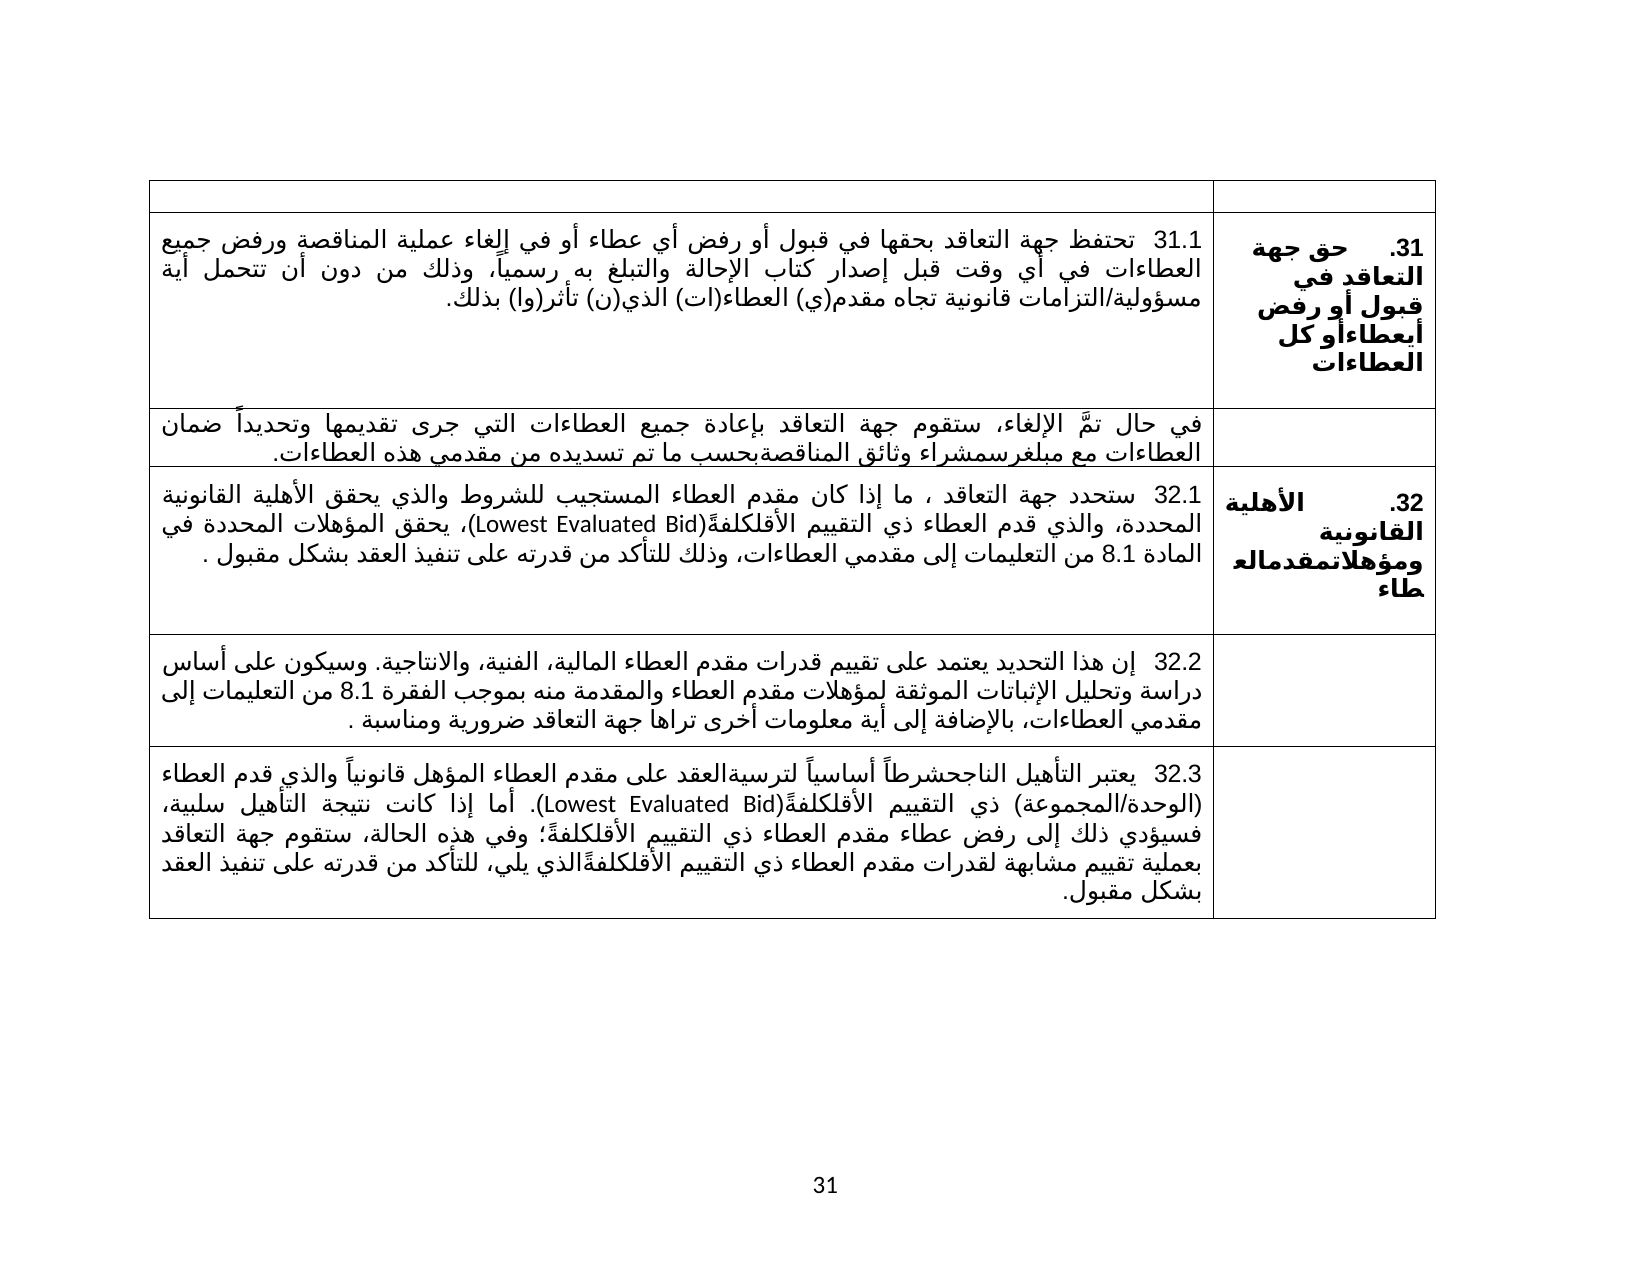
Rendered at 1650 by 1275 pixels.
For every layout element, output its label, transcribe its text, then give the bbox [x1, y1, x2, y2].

table_cell 32.3 يعتبر التأهيل الناجحشرطاً أساسياً لترسيةالعقد على مقدم العطاء المؤهل قانونياً والذي قدم العطاء (الوحدة/المجموعة) ذي التقييم الأقلكلفةً(Lowest Evaluated Bid). أما إذا كانت نتيجة التأهيل سلبية، فسيؤدي ذلك إلى رفض عطاء مقدم العطاء ذي التقييم الأقلكلفةً؛ وفي هذه الحالة، ستقوم جهة التعاقد بعملية تقييم مشابهة لقدرات مقدم العطاء ذي التقييم الأقلكلفةًالذي يلي، للتأكد من قدرته على تنفيذ العقد بشكل مقبول. [150, 747, 1213, 917]
table_cell 32. الأهلية القانونية ومؤهلاتمقدمالعطاء [1214, 467, 1435, 634]
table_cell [150, 181, 1213, 212]
table_cell [1214, 409, 1435, 466]
table_cell 31. حق جهة التعاقد في قبول أو رفض أيعطاءأو كل العطاءات [1214, 213, 1435, 408]
table_cell 31.1 تحتفظ جهة التعاقد بحقها في قبول أو رفض أي عطاء أو في إلغاء عملية المناقصة ورفض جميع العطاءات في أي وقت قبل إصدار كتاب الإحالة والتبلغ به رسمياً، وذلك من دون أن تتحمل أية مسؤولية/التزامات قانونية تجاه مقدم(ي) العطاء(ات) الذي(ن) تأثر(وا) بذلك. [150, 213, 1213, 408]
table_cell في حال تمَّ الإلغاء، ستقوم جهة التعاقد بإعادة جميع العطاءات التي جرى تقديمها وتحديداً ضمان العطاءات مع مبلغرسمشراء وثائق المناقصةبحسب ما تم تسديده من مقدمي هذه العطاءات. [150, 409, 1213, 466]
table_cell 32.1 ستحدد جهة التعاقد ، ما إذا كان مقدم العطاء المستجيب للشروط والذي يحقق الأهلية القانونية المحددة، والذي قدم العطاء ذي التقييم الأقلكلفةً(Lowest Evaluated Bid)، يحقق المؤهلات المحددة في المادة 8.1 من التعليمات إلى مقدمي العطاءات، وذلك للتأكد من قدرته على تنفيذ العقد بشكل مقبول . [150, 467, 1213, 634]
table_cell 32.2 إن هذا التحديد يعتمد على تقييم قدرات مقدم العطاء المالية، الفنية، والانتاجية. وسيكون على أساس دراسة وتحليل الإثباتات الموثقة لمؤهلات مقدم العطاء والمقدمة منه بموجب الفقرة 8.1 من التعليمات إلى مقدمي العطاءات، بالإضافة إلى أية معلومات أخرى تراها جهة التعاقد ضرورية ومناسبة . [150, 635, 1213, 746]
table_cell [1214, 635, 1435, 746]
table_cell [1214, 181, 1435, 212]
table_cell [1214, 747, 1435, 917]
